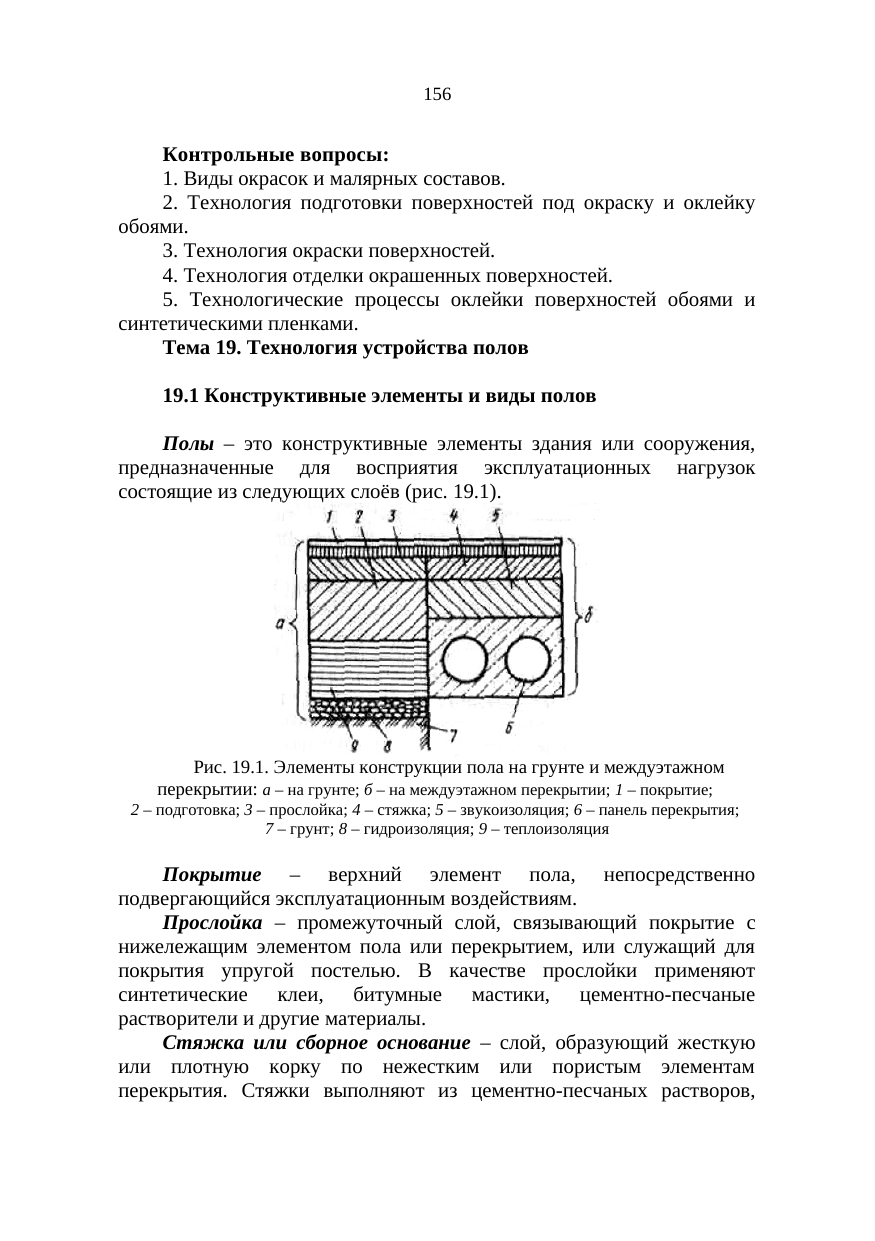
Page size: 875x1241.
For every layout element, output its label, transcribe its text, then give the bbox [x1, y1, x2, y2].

text 19.1 Конструктивные элементы и виды полов [118, 383, 756, 407]
text 2. Технология подготовки поверхностей под окраску и оклейку обоями. [118, 190, 756, 238]
text Покрытие – верхний элемент пола, непосредственно подвергающийся эксплуатационным воздействиям. [118, 862, 756, 910]
text 3. Технология окраски поверхностей. [118, 238, 756, 262]
picture [274, 503, 600, 757]
text Рис. 19.1. Элементы конструкции пола на грунте и междуэтажном перекрытии: а – на грунте; б – на междуэтажном перекрытии; 1 – покрытие; 2 – подготовка; 3 – прослойка; 4 – стяжка; 5 – звукоизоляция; 6 – панель перекрытия; 7 – грунт; 8 – гидроизоляция; 9 – теплоизоляция [118, 756, 756, 838]
text 5. Технологические процессы оклейки поверхностей обоями и синтетическими пленками. [118, 287, 756, 335]
text 4. Технология отделки окрашенных поверхностей. [118, 262, 756, 287]
text Прослойка – промежуточный слой, связывающий покрытие с нижележащим элементом пола или перекрытием, или служащий для покрытия упругой постелью. В качестве прослойки применяют синтетические клеи, битумные мастики, цементно-песчаные растворители и другие материалы. [118, 910, 756, 1030]
text Полы – это конструктивные элементы здания или сооружения, предназначенные для восприятия эксплуатационных нагрузок состоящие из следующих слоёв (рис. 19.1). [118, 431, 756, 503]
text 1. Виды окрасок и малярных составов. [118, 166, 756, 190]
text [118, 1030, 756, 1102]
text Тема 19. Технология устройства полов [118, 335, 756, 359]
text Контрольные вопросы: [118, 142, 756, 166]
